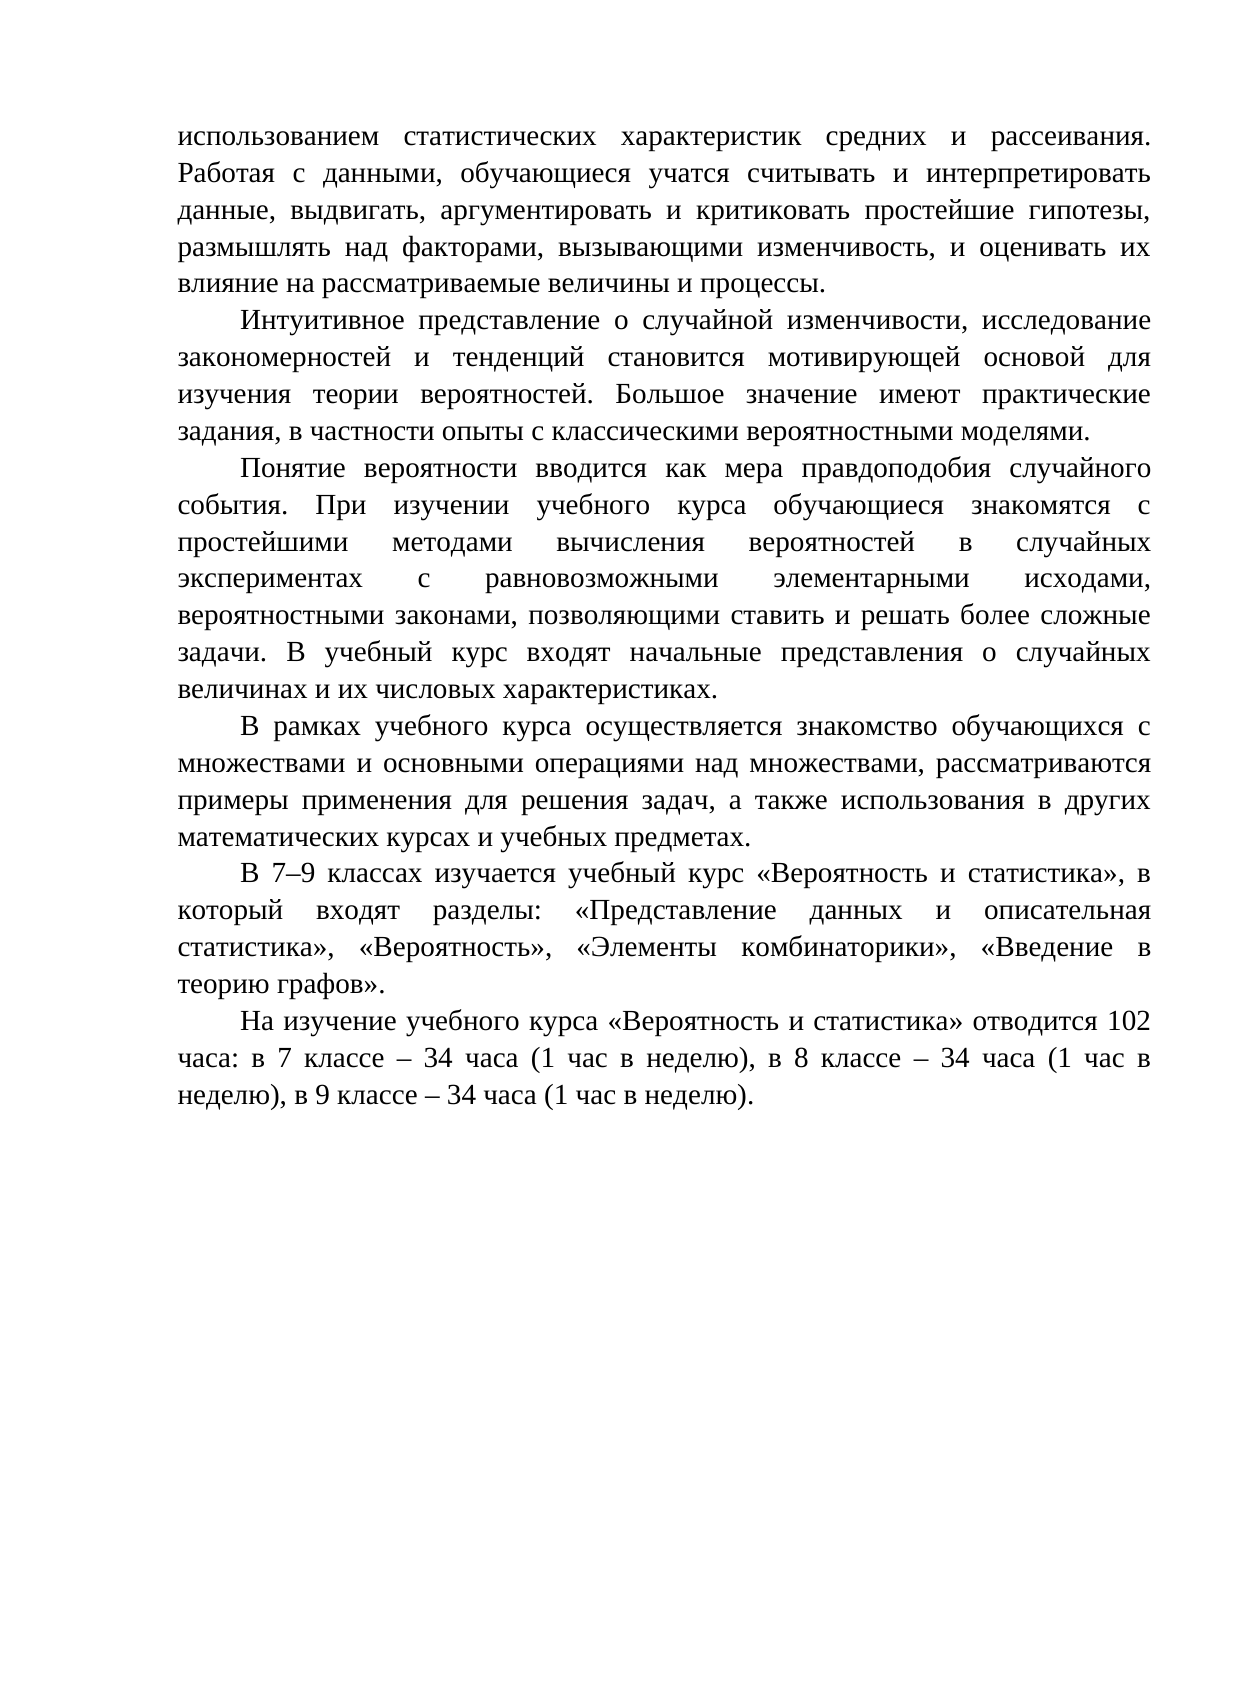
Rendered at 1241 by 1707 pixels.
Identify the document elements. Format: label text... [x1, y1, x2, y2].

text Понятие вероятности вводится как мера правдоподобия случайного события. При изучении учебного курса обучающиеся знакомятся с простейшими методами вычисления вероятностей в случайных экспериментах с равновозможными элементарными исходами, вероятностными законами, позволяющими ставить и решать более сложные задачи. В учебный курс входят начальные представления о случайных величинах и их числовых характеристиках. [177, 450, 1152, 705]
text Интуитивное представление о случайной изменчивости, исследование закономерностей и тенденций становится мотивирующей основой для изучения теории вероятностей. Большое значение имеют практические задания, в частности опыты с классическими вероятностными моделями. [177, 302, 1152, 447]
text В 7–9 классах изучается учебный курс «Вероятность и статистика», в который входят разделы: «Представление данных и описательная статистика», «Вероятность», «Элементы комбинаторики», «Введение в теорию графов». [177, 856, 1152, 1000]
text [177, 118, 1152, 299]
text В рамках учебного курса осуществляется знакомство обучающихся с множествами и основными операциями над множествами, рассматриваются примеры применения для решения задач, а также использования в других математических курсах и учебных предметах. [177, 708, 1152, 852]
text ‌‌‌На изучение учебного курса «Вероятность и статистика» отводится 102 часа: в 7 классе – 34 часа (1 час в неделю), в 8 классе – 34 часа (1 час в неделю), в 9 классе – 34 часа (1 час в неделю).‌‌ [177, 1003, 1152, 1110]
